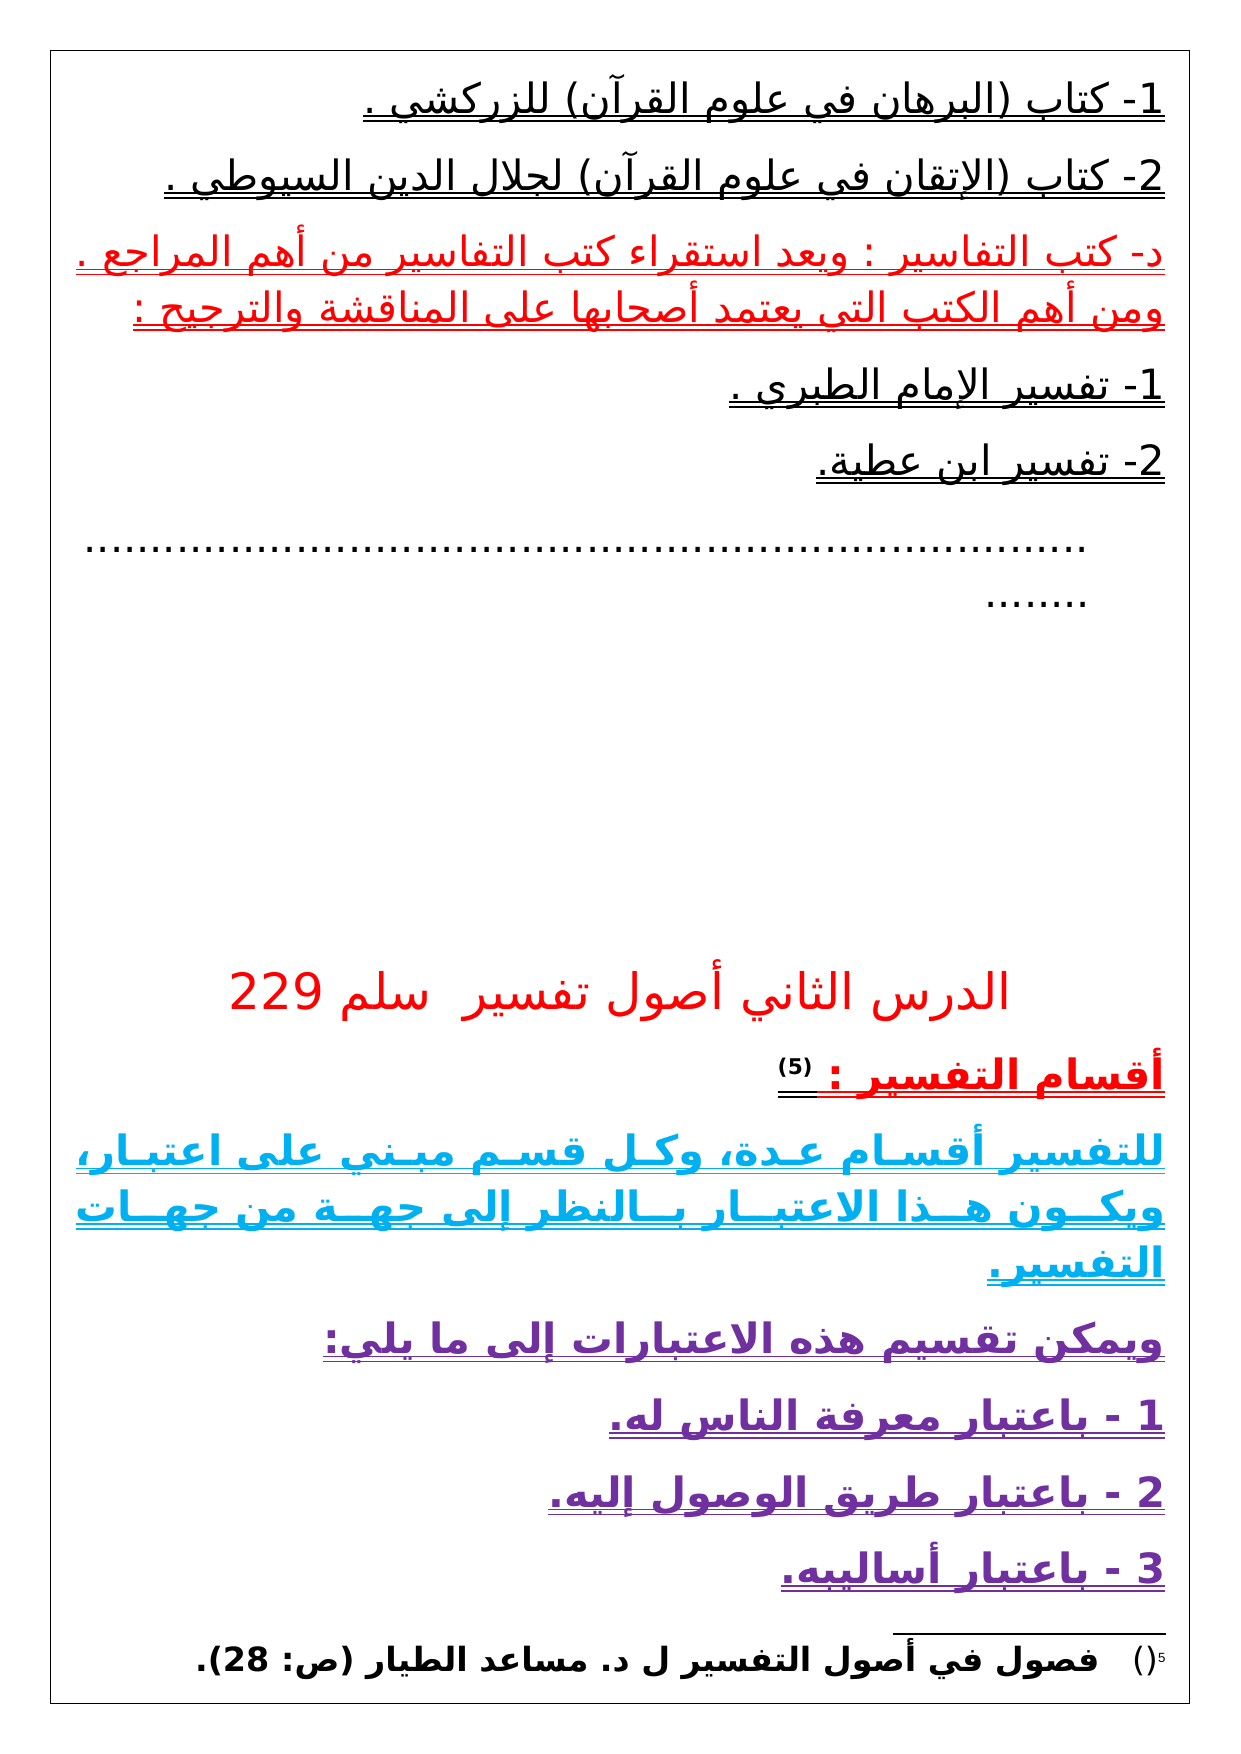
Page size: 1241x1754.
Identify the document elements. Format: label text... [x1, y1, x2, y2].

text 2 - باعتبار طريق الوصول إليه. [75, 1468, 1165, 1517]
text للتفسير أقسام عدة، وكل قسم مبني على اعتبار، ويكون هذا الاعتبار بالنظر إلى جهة من جهات التفسير. [75, 1127, 1165, 1168]
text 1- تفسير الإمام الطبري . [75, 360, 1165, 409]
text 1- كتاب (البرهان في علوم القرآن) للزركشي . [75, 75, 1165, 123]
text أقسام التفسير : () [75, 1051, 1165, 1099]
text 2- كتاب (الإتقان في علوم القرآن) لجلال الدين السيوطي . [75, 152, 1165, 200]
text ويمكن تقسيم هذه الاعتبارات إلى ما يلي: [75, 1315, 1165, 1364]
text للتفسير أقسام عدة، وكل قسم مبني على اعتبار، ويكون هذا الاعتبار بالنظر إلى جهة من جهات التفسير. [75, 1229, 1165, 1287]
text 2- تفسير ابن عطية. [75, 437, 1165, 486]
text 3 - باعتبار أساليبه. [75, 1545, 1165, 1593]
text الدرس الثاني أصول تفسير سلم 229 [75, 963, 1165, 1021]
text د- كتب التفاسير : ويعد استقراء كتب التفاسير من أهم المراجع . ومن أهم الكتب التي يعتمد أصحابها على المناقشة والترجيح : [75, 228, 1165, 269]
text د- كتب التفاسير : ويعد استقراء كتب التفاسير من أهم المراجع . ومن أهم الكتب التي يعتمد أصحابها على المناقشة والترجيح : [75, 275, 1165, 332]
text 1 - باعتبار معرفة الناس له. [75, 1392, 1165, 1440]
list .................................................................................... [75, 513, 1090, 618]
text للتفسير أقسام عدة، وكل قسم مبني على اعتبار، ويكون هذا الاعتبار بالنظر إلى جهة من جهات التفسير. [75, 1174, 1165, 1223]
